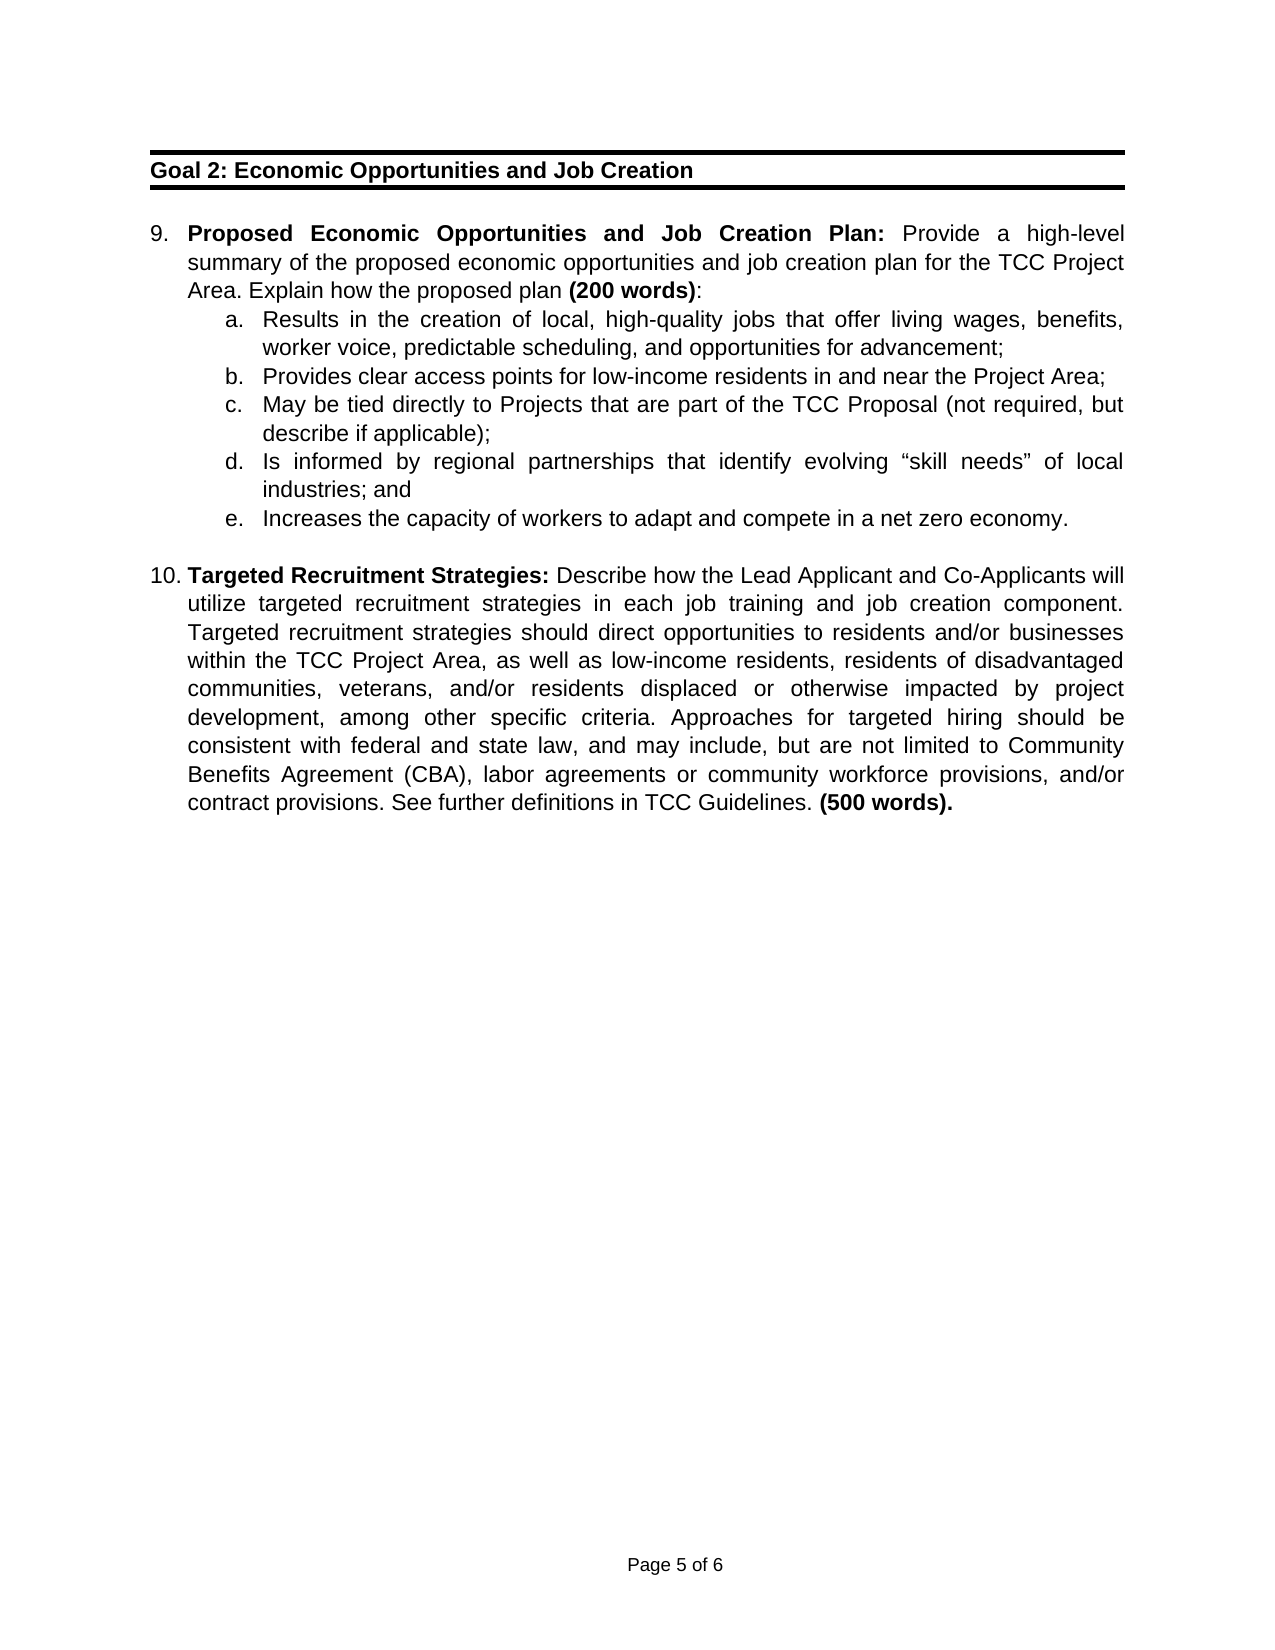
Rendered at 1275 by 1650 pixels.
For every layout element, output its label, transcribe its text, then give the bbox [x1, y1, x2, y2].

list Proposed Economic Opportunities and Job Creation Plan: Provide a high-level summary of the proposed economic opportunities and job creation plan for the TCC Project Area. Explain how the proposed plan (200 words): [150, 220, 1125, 304]
list Is informed by regional partnerships that identify evolving “skill needs” of local industries; and [225, 448, 1125, 503]
list Increases the capacity of workers to adapt and compete in a net zero economy. [225, 505, 1125, 531]
list May be tied directly to Projects that are part of the TCC Proposal (not required, but describe if applicable); [225, 391, 1125, 446]
subtitle Goal 2: Economic Opportunities and Job Creation [150, 155, 1125, 185]
list Results in the creation of local, high-quality jobs that offer living wages, benefits, worker voice, predictable scheduling, and opportunities for advancement; [225, 306, 1125, 361]
list Provides clear access points for low-income residents in and near the Project Area; [225, 363, 1125, 389]
list Targeted Recruitment Strategies: Describe how the Lead Applicant and Co-Applicants will utilize targeted recruitment strategies in each job training and job creation component. Targeted recruitment strategies should direct opportunities to residents and/or businesses within the TCC Project Area, as well as low-income residents, residents of disadvantaged communities, veterans, and/or residents displaced or otherwise impacted by project development, among other specific criteria. Approaches for targeted hiring should be consistent with federal and state law, and may include, but are not limited to Community Benefits Agreement (CBA), labor agreements or community workforce provisions, and/or contract provisions. See further definitions in TCC Guidelines. (500 words). [150, 562, 1125, 816]
